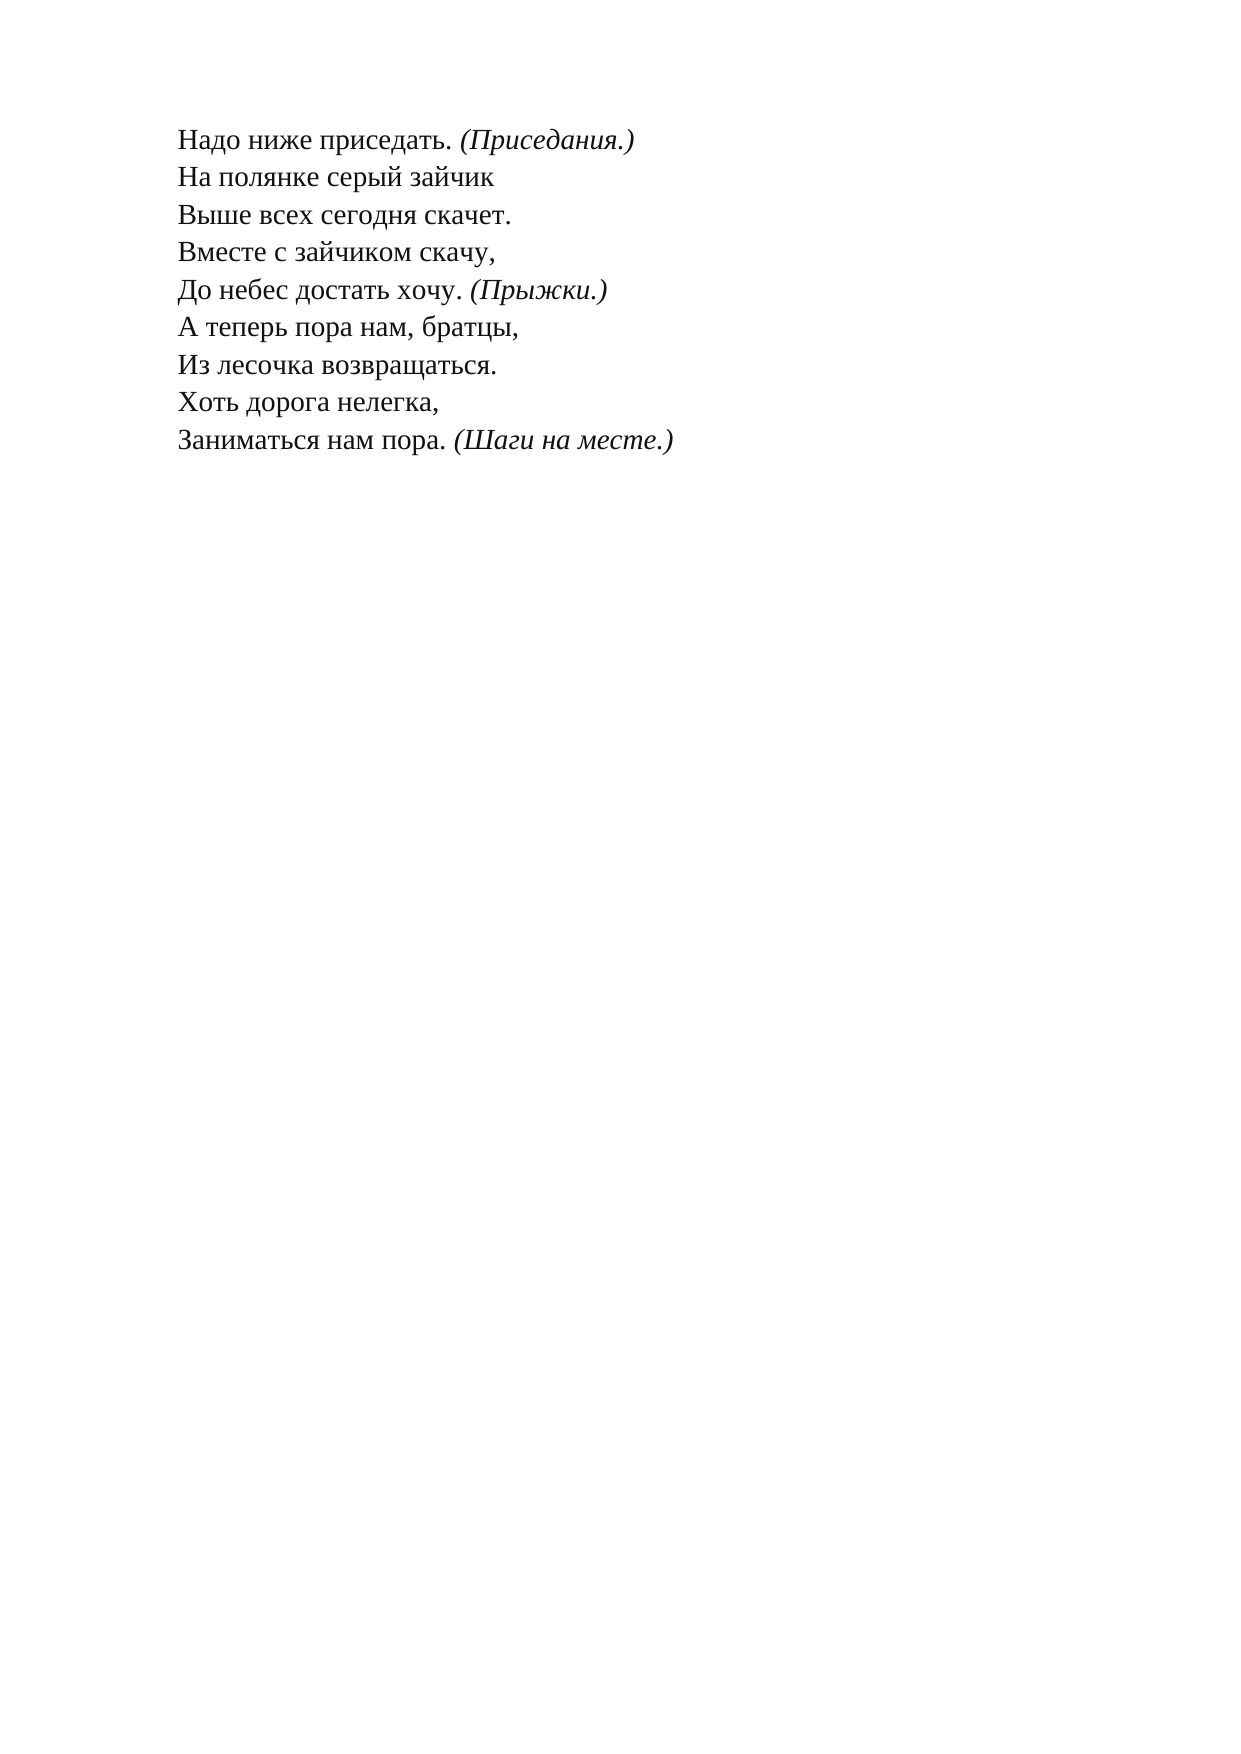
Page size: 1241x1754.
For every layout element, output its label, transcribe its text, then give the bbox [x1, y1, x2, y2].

text Выше всех сегодня скачет. [177, 193, 1152, 231]
text До небес достать хочу. (Прыжки.) [177, 268, 1152, 306]
text Вместе с зайчиком скачу, [177, 231, 1152, 268]
text Из лесочка возвращаться. [177, 343, 1152, 381]
text На полянке серый зайчик [177, 156, 1152, 193]
text Хоть дорога нелегка, [177, 381, 1152, 418]
text Заниматься нам пора. (Шаги на месте.) [177, 418, 1152, 456]
text А теперь пора нам, братцы, [177, 306, 1152, 343]
text Надо ниже приседать. (Приседания.) [177, 118, 1152, 156]
